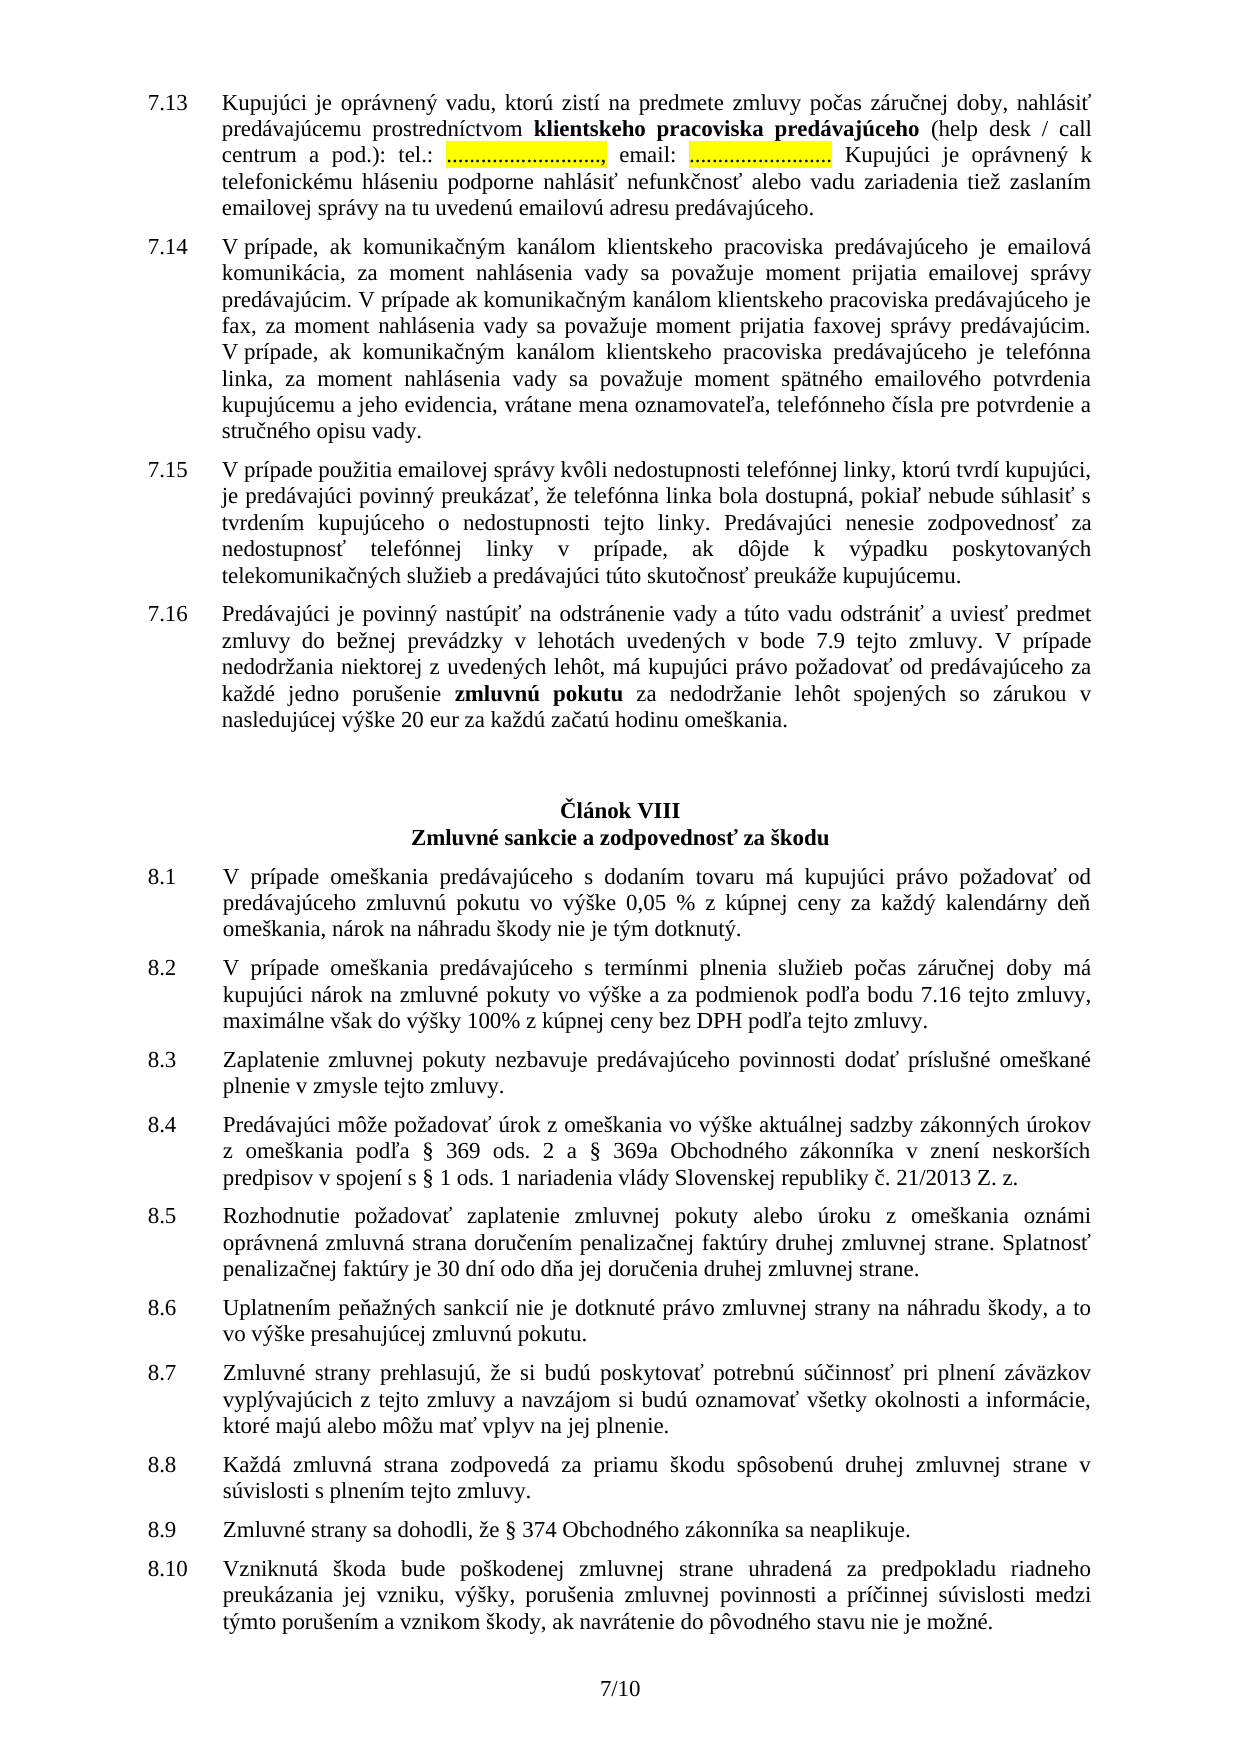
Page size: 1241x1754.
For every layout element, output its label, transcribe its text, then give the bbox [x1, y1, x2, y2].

list Každá zmluvná strana zodpovedá za priamu škodu spôsobenú druhej zmluvnej strane v súvislosti s plnením tejto zmluvy. [148, 1451, 1092, 1504]
list V prípade omeškania predávajúceho s dodaním tovaru má kupujúci právo požadovať od predávajúceho zmluvnú pokutu vo výške 0,05 % z kúpnej ceny za každý kalendárny deň omeškania, nárok na náhradu škody nie je tým dotknutý. [148, 863, 1092, 942]
list Zmluvné sankcie a zodpovednosť za škodu [148, 824, 1092, 850]
list Vzniknutá škoda bude poškodenej zmluvnej strane uhradená za predpokladu riadneho preukázania jej vzniku, výšky, porušenia zmluvnej povinnosti a príčinnej súvislosti medzi týmto porušením a vznikom škody, ak navrátenie do pôvodného stavu nie je možné. [148, 1555, 1092, 1634]
list Zaplatenie zmluvnej pokuty nezbavuje predávajúceho povinnosti dodať príslušné omeškané plnenie v zmysle tejto zmluvy. [148, 1046, 1092, 1098]
list Predávajúci je povinný nastúpiť na odstránenie vady a túto vadu odstrániť a uviesť predmet zmluvy do bežnej prevádzky v lehotách uvedených v bode 7.9 tejto zmluvy. V prípade nedodržania niektorej z uvedených lehôt, má kupujúci právo požadovať od predávajúceho za každé jedno porušenie zmluvnú pokutu za nedodržanie lehôt spojených so zárukou v nasledujúcej výške 20 eur za každú začatú hodinu omeškania. [148, 601, 1092, 732]
list Zmluvné strany sa dohodli, že § 374 Obchodného zákonníka sa neaplikuje. [148, 1516, 1092, 1542]
list V prípade, ak komunikačným kanálom klientskeho pracoviska predávajúceho je emailová komunikácia, za moment nahlásenia vady sa považuje moment prijatia emailovej správy predávajúcim. V prípade ak komunikačným kanálom klientskeho pracoviska predávajúceho je fax, za moment nahlásenia vady sa považuje moment prijatia faxovej správy predávajúcim. V prípade, ak komunikačným kanálom klientskeho pracoviska predávajúceho je telefónna linka, za moment nahlásenia vady sa považuje moment spätného emailového potvrdenia kupujúcemu a jeho evidencia, vrátane mena oznamovateľa, telefónneho čísla pre potvrdenie a stručného opisu vady. [148, 233, 1092, 444]
list Kupujúci je oprávnený vadu, ktorú zistí na predmete zmluvy počas záručnej doby, nahlásiť predávajúcemu prostredníctvom klientskeho pracoviska predávajúceho (help desk / call centrum a pod.): tel.: ..........................., email: ......................... Kupujúci je oprávnený k telefonickému hláseniu podporne nahlásiť nefunkčnosť alebo vadu zariadenia tiež zaslaním emailovej správy na tu uvedenú emailovú adresu predávajúceho. [148, 89, 1092, 220]
list Rozhodnutie požadovať zaplatenie zmluvnej pokuty alebo úroku z omeškania oznámi oprávnená zmluvná strana doručením penalizačnej faktúry druhej zmluvnej strane. Splatnosť penalizačnej faktúry je 30 dní odo dňa jej doručenia druhej zmluvnej strane. [148, 1203, 1092, 1282]
list Predávajúci môže požadovať úrok z omeškania vo výške aktuálnej sadzby zákonných úrokov z omeškania podľa § 369 ods. 2 a § 369a Obchodného zákonníka v znení neskorších predpisov v spojení s § 1 ods. 1 nariadenia vlády Slovenskej republiky č. 21/2013 Z. z. [148, 1111, 1092, 1190]
list Uplatnením peňažných sankcií nie je dotknuté právo zmluvnej strany na náhradu škody, a to vo výške presahujúcej zmluvnú pokutu. [148, 1294, 1092, 1347]
list Článok VIII [148, 797, 1092, 824]
list Zmluvné strany prehlasujú, že si budú poskytovať potrebnú súčinnosť pri plnení záväzkov vyplývajúcich z tejto zmluvy a navzájom si budú oznamovať všetky okolnosti a informácie, ktoré majú alebo môžu mať vplyv na jej plnenie. [148, 1359, 1092, 1438]
list V prípade použitia emailovej správy kvôli nedostupnosti telefónnej linky, ktorú tvrdí kupujúci, je predávajúci povinný preukázať, že telefónna linka bola dostupná, pokiaľ nebude súhlasiť s tvrdením kupujúceho o nedostupnosti tejto linky. Predávajúci nenesie zodpovednosť za nedostupnosť telefónnej linky v prípade, ak dôjde k výpadku poskytovaných telekomunikačných služieb a predávajúci túto skutočnosť preukáže kupujúcemu. [148, 456, 1092, 588]
list V prípade omeškania predávajúceho s termínmi plnenia služieb počas záručnej doby má kupujúci nárok na zmluvné pokuty vo výške a za podmienok podľa bodu 7.16 tejto zmluvy, maximálne však do výšky 100% z kúpnej ceny bez DPH podľa tejto zmluvy. [148, 954, 1092, 1033]
